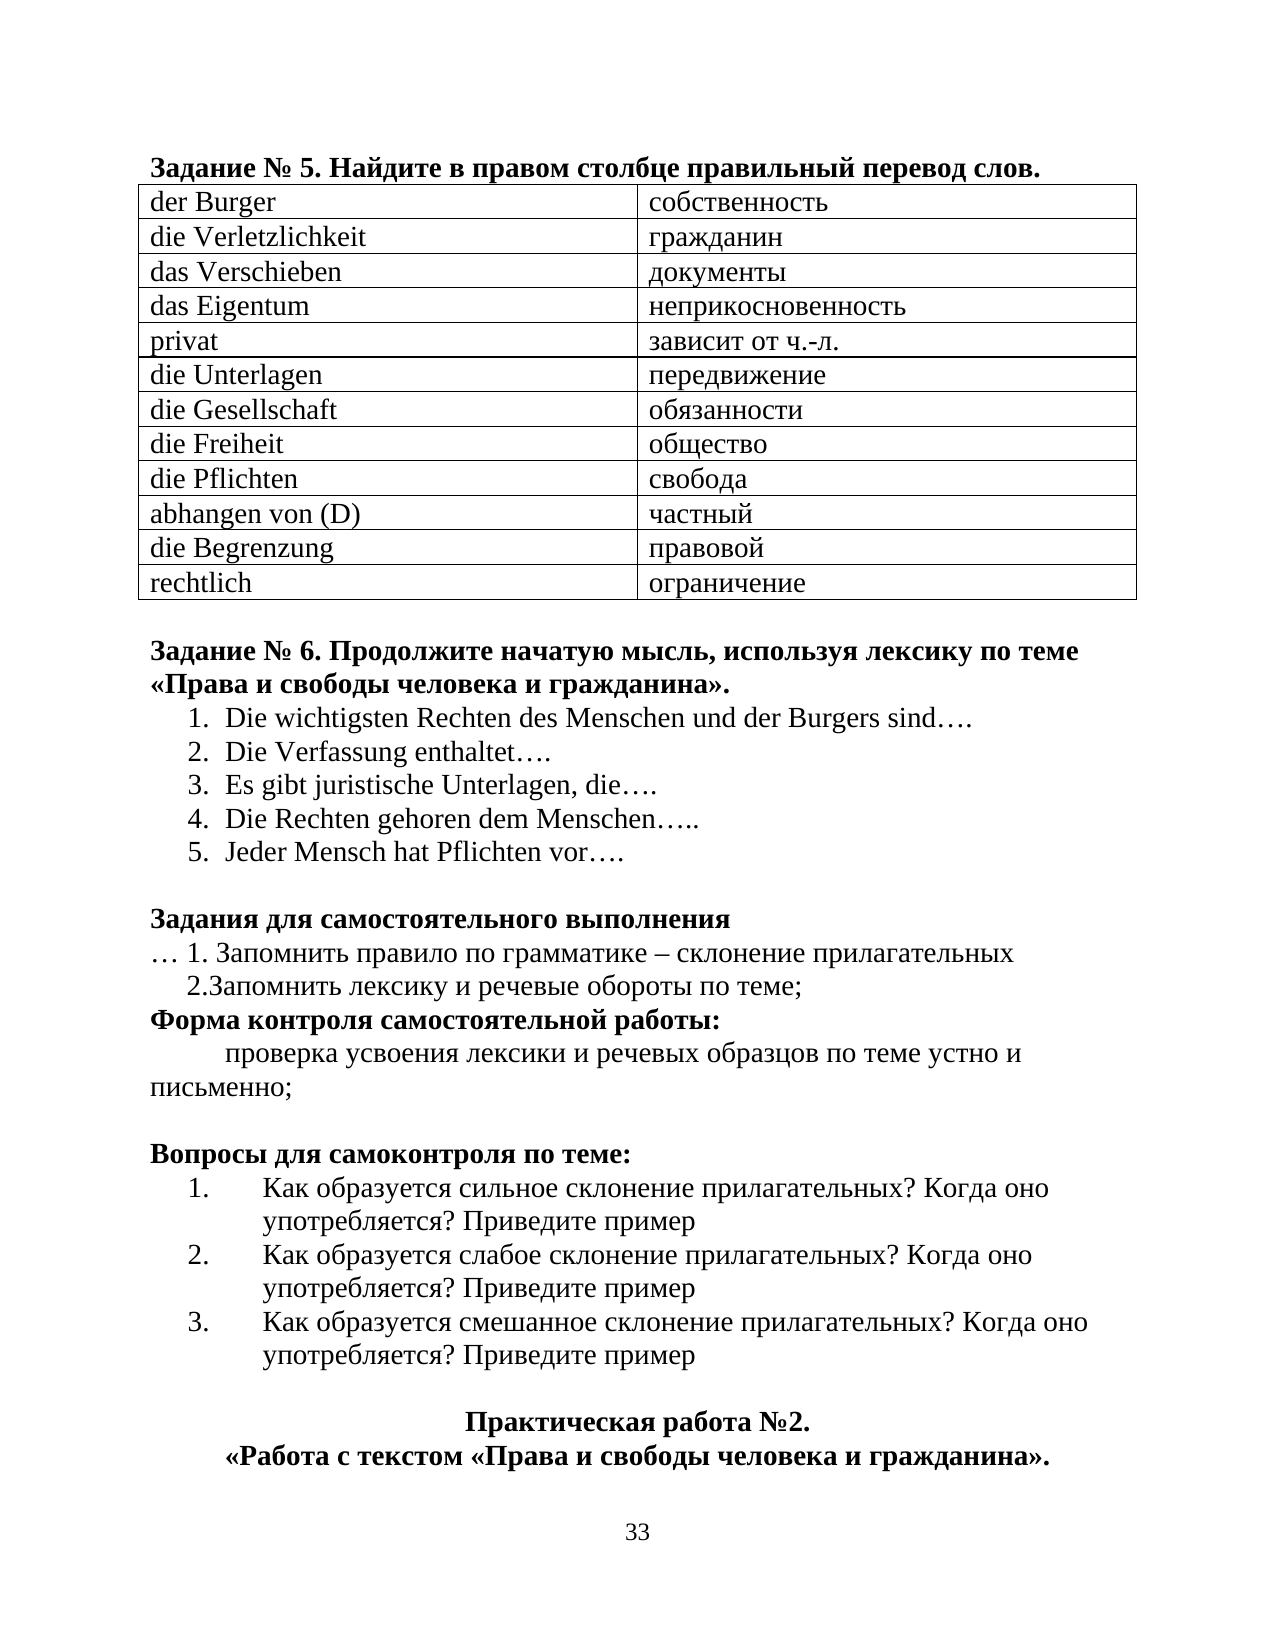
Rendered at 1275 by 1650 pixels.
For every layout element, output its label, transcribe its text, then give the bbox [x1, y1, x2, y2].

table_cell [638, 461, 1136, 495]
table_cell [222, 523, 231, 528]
text Задание № 6. Продолжите начатую мысль, используя лексику по теме «Права и свободы человека и гражданина». [150, 633, 1125, 700]
list Как образуется слабое склонение прилагательных? Когда оно употребляется? Приведите пример [187, 1237, 1125, 1304]
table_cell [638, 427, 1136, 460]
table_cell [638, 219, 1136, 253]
text Практическая работа №2. [150, 1404, 1125, 1438]
list Es gibt juristische Unterlagen, die…. [187, 767, 1125, 801]
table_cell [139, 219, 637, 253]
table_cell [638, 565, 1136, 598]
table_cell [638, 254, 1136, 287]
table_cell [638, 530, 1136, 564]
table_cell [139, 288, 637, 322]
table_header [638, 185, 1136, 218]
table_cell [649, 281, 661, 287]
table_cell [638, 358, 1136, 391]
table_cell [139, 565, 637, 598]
text Форма контроля самостоятельной работы: [150, 1002, 1125, 1036]
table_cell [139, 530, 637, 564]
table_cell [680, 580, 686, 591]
text проверка усвоения лексики и речевых образцов по теме устно и письменно; [150, 1036, 1125, 1103]
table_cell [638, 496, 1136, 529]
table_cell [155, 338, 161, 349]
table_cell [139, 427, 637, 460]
text «Работа с текстом «Права и свободы человека и гражданина». [150, 1438, 1125, 1472]
text Вопросы для самоконтроля по теме: [150, 1136, 1125, 1170]
list Die Verfassung enthaltet…. [187, 734, 1125, 767]
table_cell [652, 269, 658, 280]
list Die Rechten gehoren dem Menschen….. [187, 801, 1125, 834]
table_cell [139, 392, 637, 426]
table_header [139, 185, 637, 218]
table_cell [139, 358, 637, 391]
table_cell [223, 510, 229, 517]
text … 1. Запомнить правило по грамматике – склонение прилагательных [150, 935, 1125, 968]
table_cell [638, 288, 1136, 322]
text Задания для самостоятельного выполнения [150, 901, 1125, 935]
list Как образуется смешанное склонение прилагательных? Когда оно употребляется? Приведите пример [187, 1304, 1125, 1371]
list Die wichtigsten Rechten des Menschen und der Burgers sind…. [187, 700, 1125, 734]
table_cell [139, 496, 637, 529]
list Jeder Mensch hat Pflichten vor…. [187, 834, 1125, 868]
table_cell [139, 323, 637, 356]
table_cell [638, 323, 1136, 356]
list Как образуется сильное склонение прилагательных? Когда оно употребляется? Приведите пример [187, 1170, 1125, 1237]
text 2.Запомнить лексику и речевые обороты по теме; [150, 968, 1125, 1002]
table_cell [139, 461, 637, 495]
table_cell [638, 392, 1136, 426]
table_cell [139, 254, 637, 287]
text Задание № 5. Найдите в правом столбце правильный перевод слов. [150, 150, 1125, 183]
